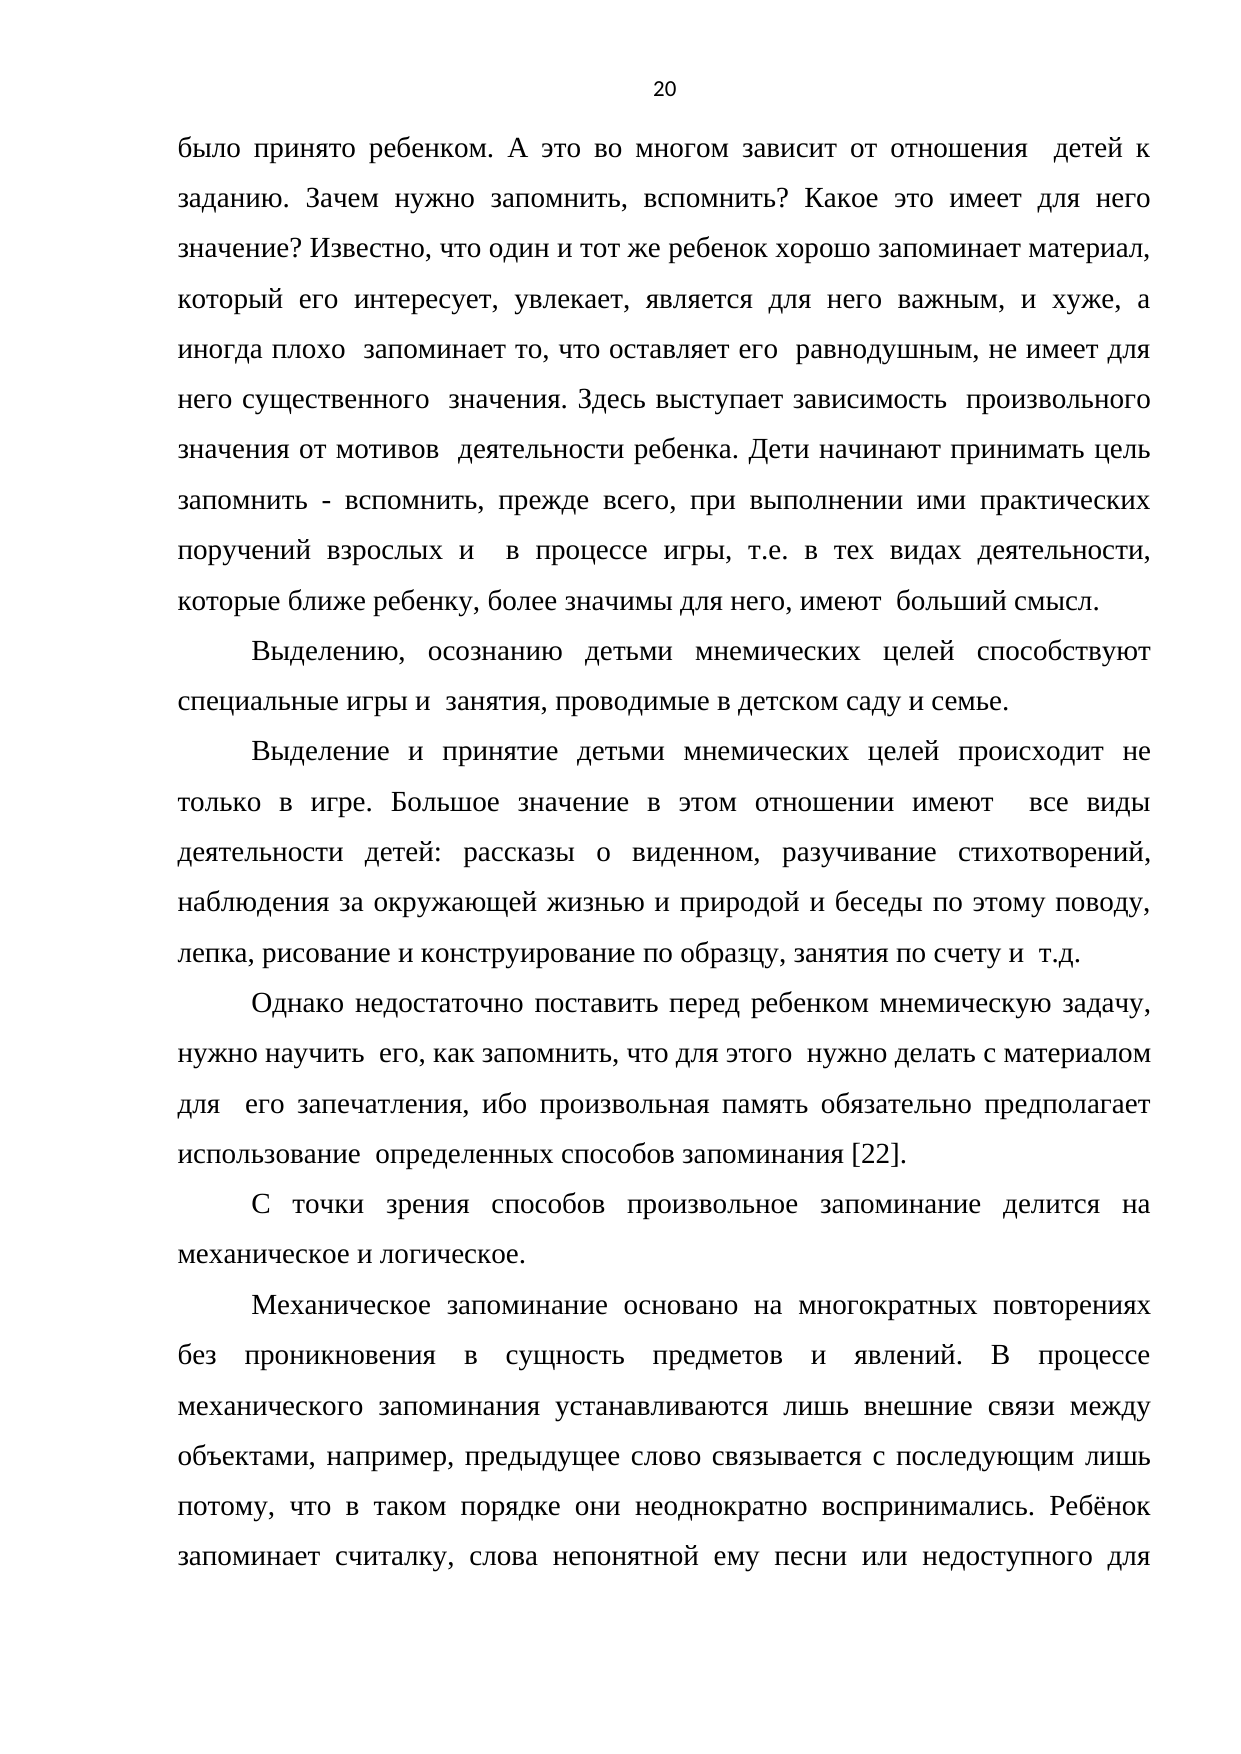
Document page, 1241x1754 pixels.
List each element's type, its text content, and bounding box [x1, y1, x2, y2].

text Однако недостаточно поставить перед ребенком мнемическую задачу, нужно научить его, как запомнить, что для этого нужно делать с материалом для его запечатления, ибо произвольная память обязательно предполагает использование определенных способов запоминания [22]. [177, 985, 1152, 1169]
text Выделению, осознанию детьми мнемических целей способствуют специальные игры и занятия, проводимые в детском саду и семье. [177, 633, 1152, 717]
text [177, 1287, 1152, 1572]
text Выделение и принятие детьми мнемических целей происходит не только в игре. Большое значение в этом отношении имеют все виды деятельности детей: рассказы о виденном, разучивание стихотворений, наблюдения за окружающей жизнью и природой и беседы по этому поводу, лепка, рисование и конструирование по образцу, занятия по счету и т.д. [177, 733, 1152, 968]
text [177, 130, 1152, 616]
text С точки зрения способов произвольное запоминание делится на механическое и логическое. [177, 1186, 1152, 1270]
